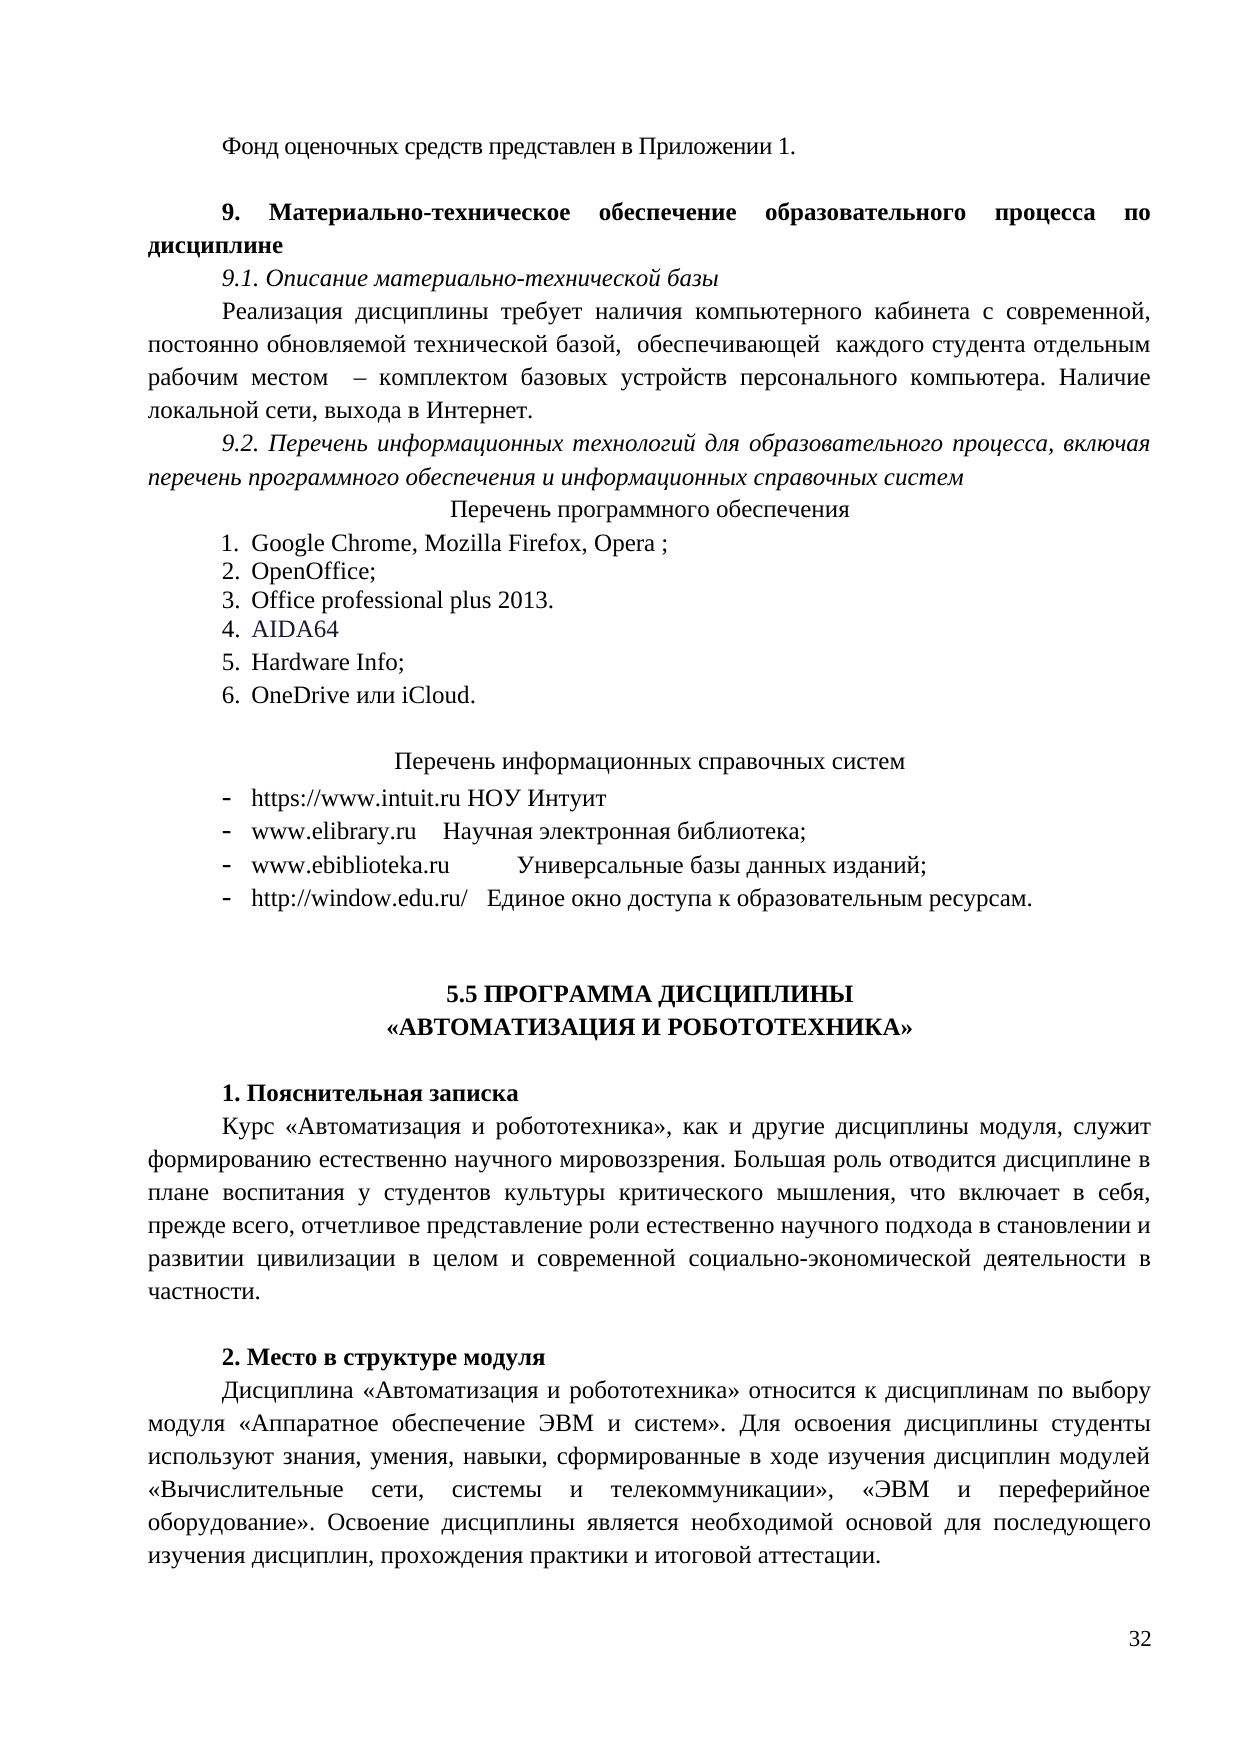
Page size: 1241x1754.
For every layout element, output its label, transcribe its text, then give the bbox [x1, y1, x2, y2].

text Дисциплина «Автоматизация и робототехника» относится к дисциплинам по выбору модуля «Аппаратное обеспечение ЭВМ и систем». Для освоения дисциплины студенты используют знания, умения, навыки, сформированные в ходе изучения дисциплин модулей «Вычислительные сети, системы и телекоммуникации», «ЭВМ и переферийное оборудование». Освоение дисциплины является необходимой основой для последующего изучения дисциплин, прохождения практики и итоговой аттестации. [148, 1375, 1152, 1569]
list OneDrive или iCloud. [207, 680, 1152, 709]
list Google Chrome, Mozilla Firefox, Opera ; [220, 528, 1152, 556]
list OpenOffice; [207, 556, 1152, 585]
list http://window.edu.ru/ Единое окно доступа к образовательным ресурсам. [148, 879, 1152, 913]
text 9.1. Описание материально-технической базы [148, 263, 1152, 292]
text «АВТОМАТИЗАЦИЯ И РОБОТОТЕХНИКА» [148, 1012, 1152, 1041]
list www.elibrary.ru Научная электронная библиотека; [148, 812, 1152, 846]
list www.ebiblioteka.ru Универсальные базы данных изданий; [148, 846, 1152, 879]
text Фонд оценочных средств представлен в Приложении 1. [148, 131, 1152, 160]
text 1. Пояснительная записка [148, 1078, 1152, 1107]
text Курс «Автоматизация и робототехника», как и другие дисциплины модуля, служит формированию естественно научного мировоззрения. Большая роль отводится дисциплине в плане воспитания у студентов культуры критического мышления, что включает в себя, прежде всего, отчетливое представление роли естественно научного подхода в становлении и развитии цивилизации в целом и современной социально-экономической деятельности в частности. [148, 1111, 1152, 1305]
text 9.2. Перечень информационных технологий для образовательного процесса, включая перечень программного обеспечения и информационных справочных систем [148, 428, 1152, 490]
text 2. Место в структуре модуля [148, 1342, 1152, 1371]
text 5.5 ПРОГРАММА ДИСЦИПЛИНЫ [148, 979, 1152, 1008]
list https://www.intuit.ru НОУ Интуит [148, 779, 1152, 812]
text Перечень информационных справочных систем [148, 746, 1152, 775]
list AIDA64 [207, 614, 1152, 643]
text Реализация дисциплины требует наличия компьютерного кабинета с современной, постоянно обновляемой технической базой, обеспечивающей каждого студента отдельным рабочим местом – комплектом базовых устройств персонального компьютера. Наличие локальной сети, выхода в Интернет. [148, 296, 1152, 424]
list Hardware Info; [207, 647, 1152, 676]
text 9. Материально-техническое обеспечение образовательного процесса по дисциплине [148, 197, 1152, 259]
list Office professional plus 2013. [207, 585, 1152, 614]
text Перечень программного обеспечения [148, 494, 1152, 523]
